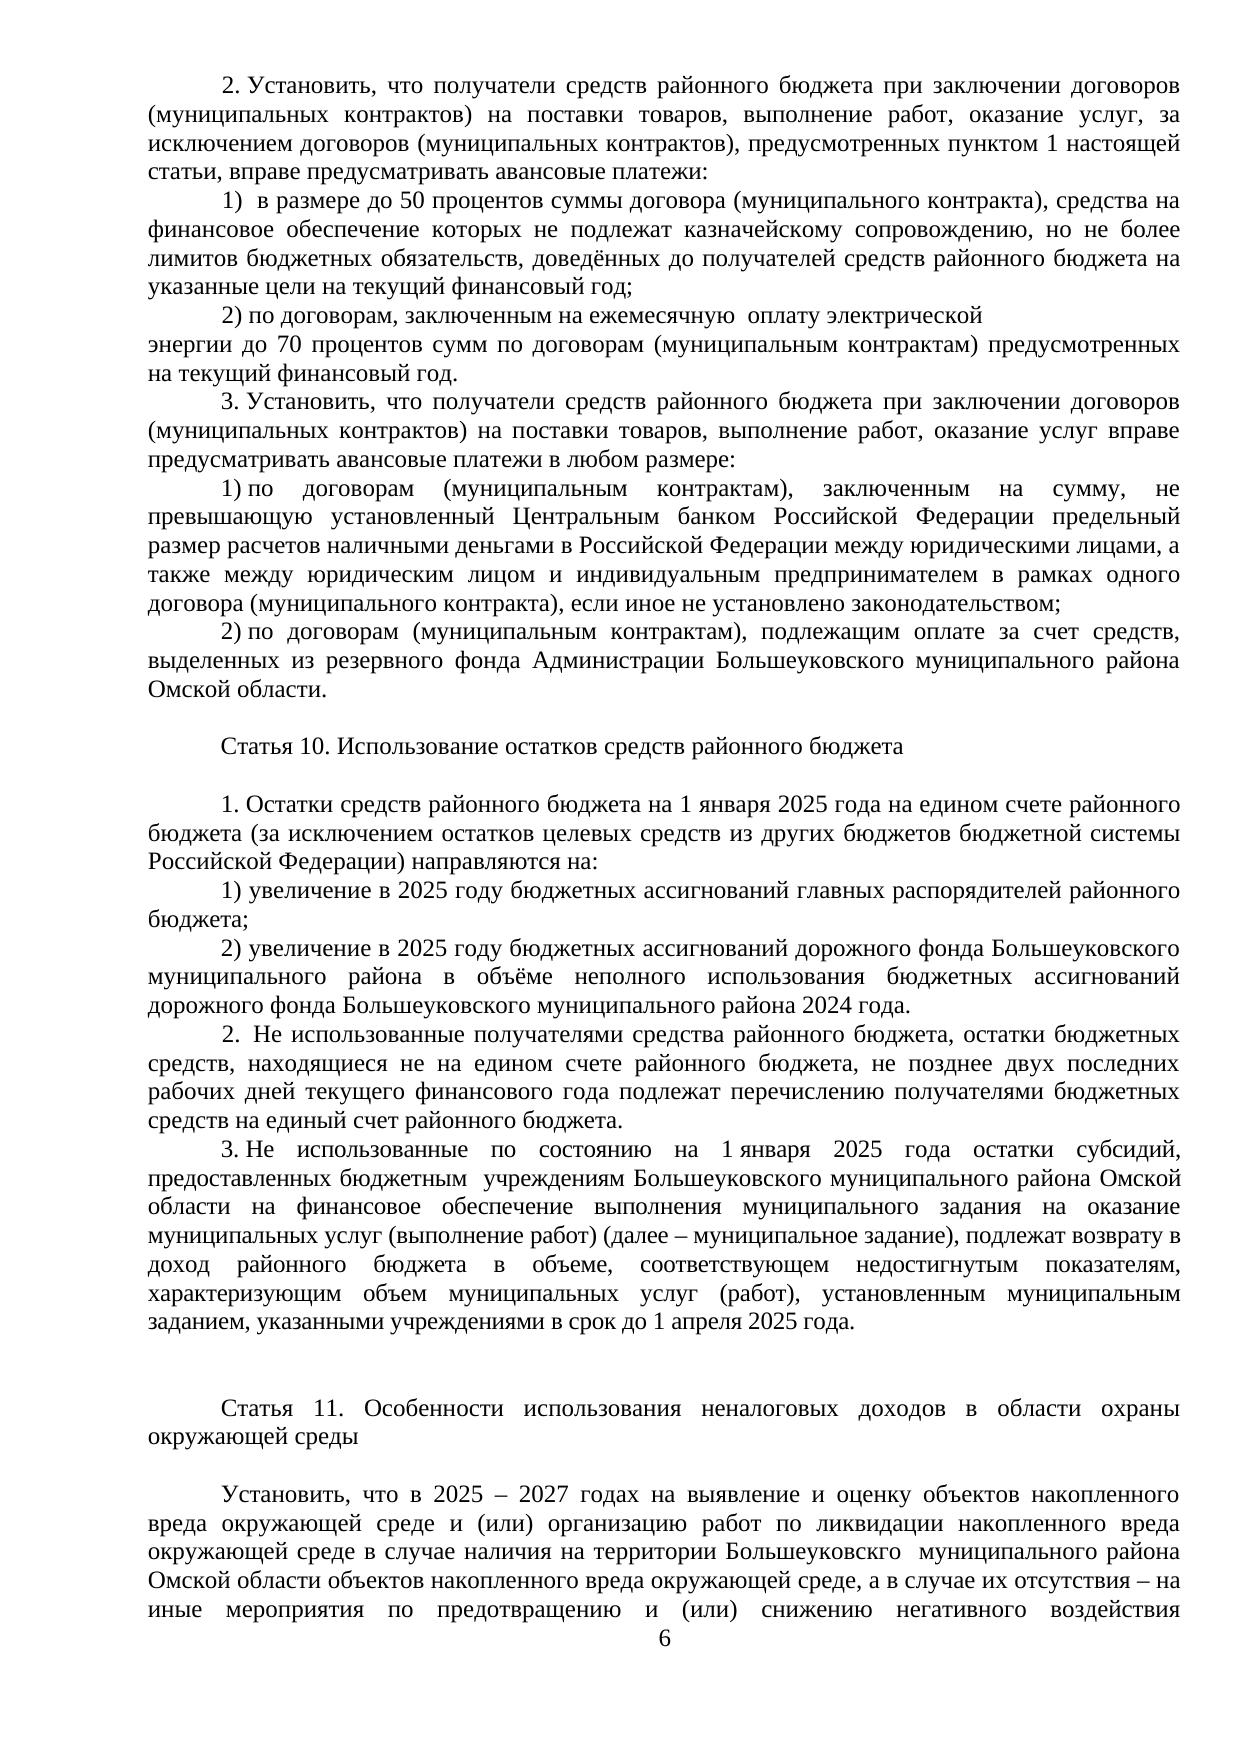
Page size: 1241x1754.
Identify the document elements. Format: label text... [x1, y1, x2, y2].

text 1. Остатки средств районного бюджета на 1 января 2025 года на едином счете районного бюджета (за исключением остатков целевых средств из других бюджетов бюджетной системы Российской Федерации) направляются на: [148, 789, 1181, 875]
text 2) увеличение в 2025 году бюджетных ассигнований дорожного фонда Большеуковского муниципального района в объёме неполного использования бюджетных ассигнований дорожного фонда Большеуковского муниципального района 2024 года. [148, 933, 1181, 1019]
text 2. Установить, что получатели средств районного бюджета при заключении договоров (муниципальных контрактов) на поставки товаров, выполнение работ, оказание услуг, за исключением договоров (муниципальных контрактов), предусмотренных пунктом 1 настоящей статьи, вправе предусматривать авансовые платежи: [148, 70, 1181, 185]
text 1) увеличение в 2025 году бюджетных ассигнований главных распорядителей районного бюджета; [148, 875, 1181, 933]
text Статья 11. Особенности использования неналоговых доходов в области охраны окружающей среды [148, 1393, 1181, 1450]
text энергии до 70 процентов сумм по договорам (муниципальным контрактам) предусмотренных на текущий финансовый год. [148, 329, 1181, 386]
text 1) по договорам (муниципальным контрактам), заключенным на сумму, не превышающую установленный Центральным банком Российской Федерации предельный размер расчетов наличными деньгами в Российской Федерации между юридическими лицами, а также между юридическим лицом и индивидуальным предпринимателем в рамках одного договора (муниципального контракта), если иное не установлено законодательством; [148, 473, 1181, 616]
text 2) по договорам (муниципальным контрактам), подлежащим оплате за счет средств, выделенных из резервного фонда Администрации Большеуковского муниципального района Омской области. [148, 616, 1181, 703]
text Статья 10. Использование остатков средств районного бюджета [148, 731, 1181, 760]
text 2) по договорам, заключенным на ежемесячную оплату электрической [221, 300, 1181, 329]
text 2. Не использованные получателями средства районного бюджета, остатки бюджетных средств, находящиеся не на едином счете районного бюджета, не позднее двух последних рабочих дней текущего финансового года подлежат перечислению получателями бюджетных средств на единый счет районного бюджета. [148, 1019, 1181, 1134]
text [148, 1479, 1181, 1623]
text 1) в размере до 50 процентов суммы договора (муниципального контракта), средства на финансовое обеспечение которых не подлежат казначейскому сопровождению, но не более лимитов бюджетных обязательств, доведённых до получателей средств районного бюджета на указанные цели на текущий финансовый год; [148, 185, 1181, 300]
text 3. Не использованные по состоянию на 1 января 2025 года остатки субсидий, предоставленных бюджетным учреждениям Большеуковского муниципального района Омской области на финансовое обеспечение выполнения муниципального задания на оказание муниципальных услуг (выполнение работ) (далее – муниципальное задание), подлежат возврату в доход районного бюджета в объеме, соответствующем недостигнутым показателям, характеризующим объем муниципальных услуг (работ), установленным муниципальным заданием, указанными учреждениями в срок до 1 апреля 2025 года. [148, 1134, 1181, 1335]
text 3. Установить, что получатели средств районного бюджета при заключении договоров (муниципальных контрактов) на поставки товаров, выполнение работ, оказание услуг вправе предусматривать авансовые платежи в любом размере: [148, 386, 1181, 473]
